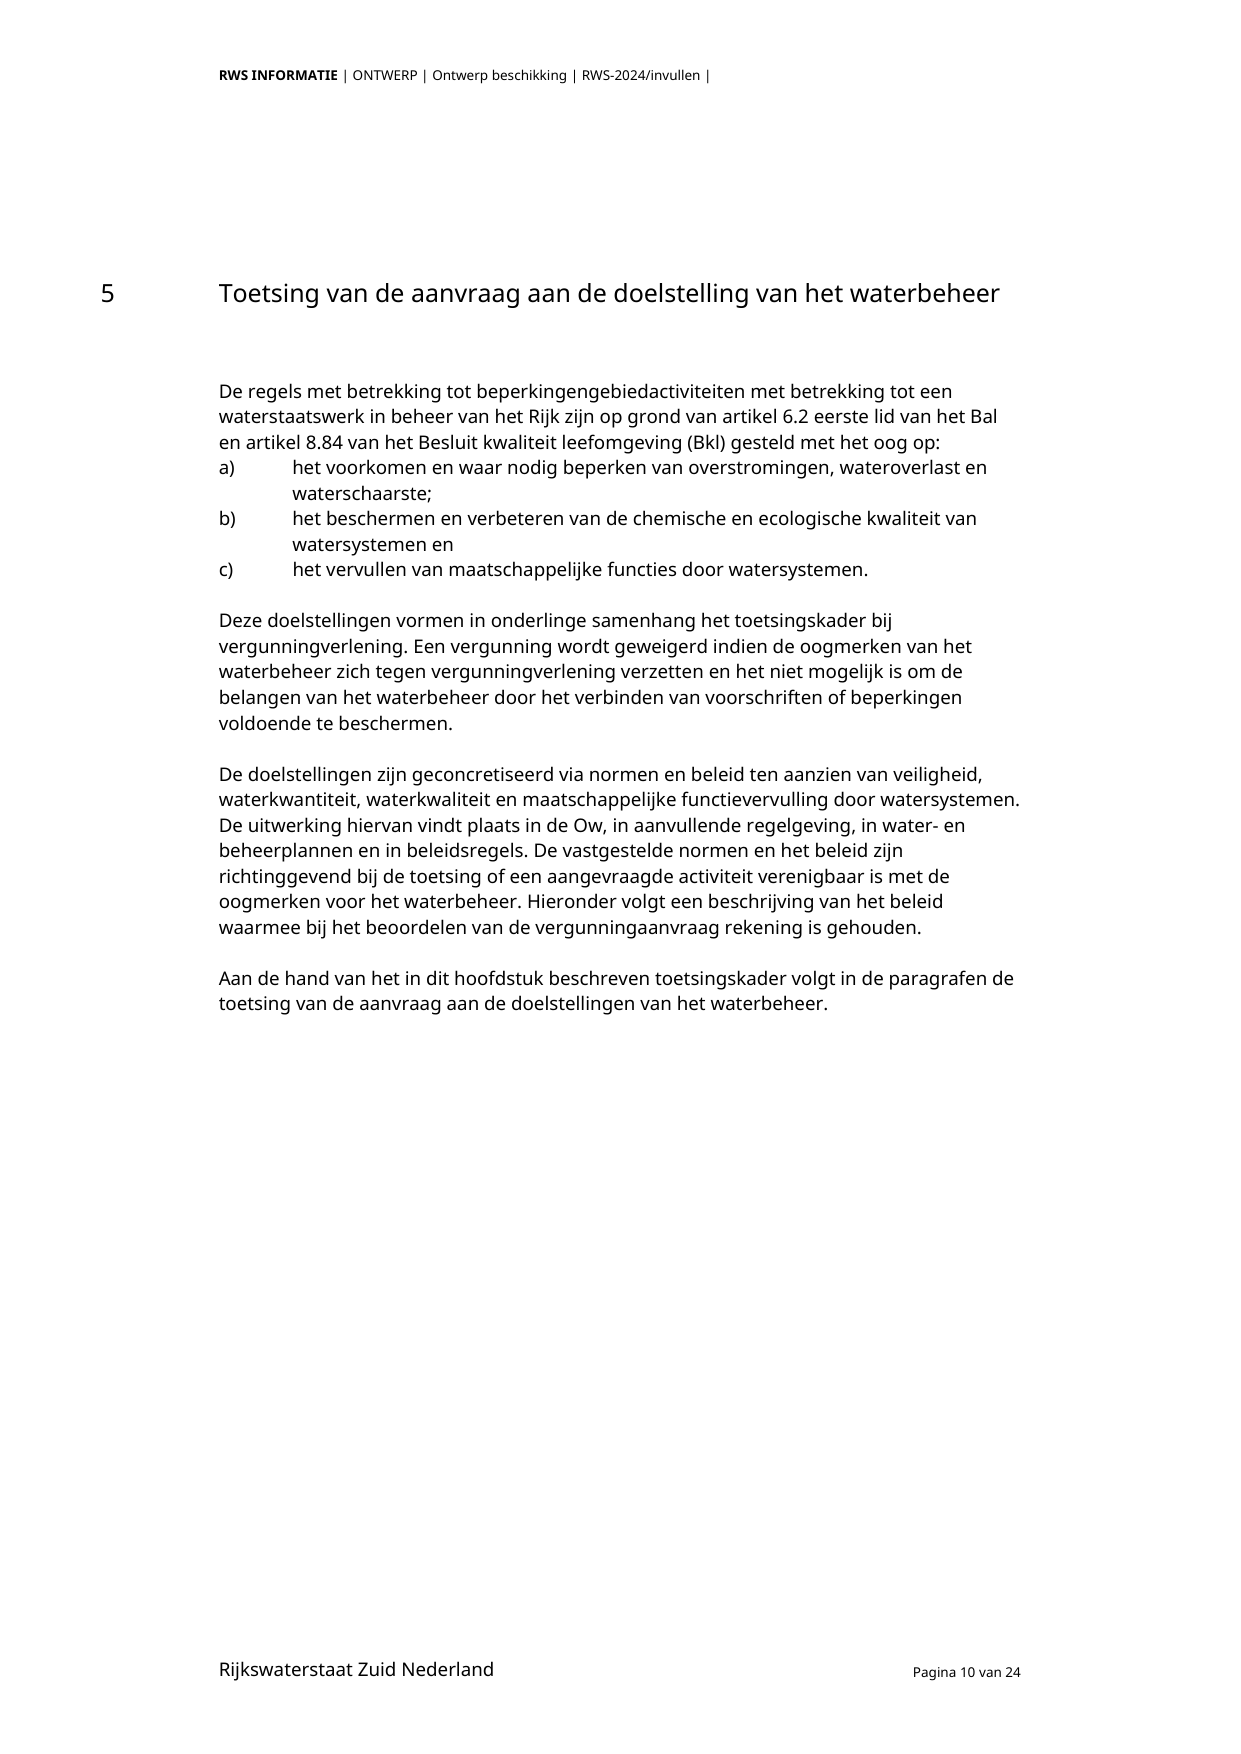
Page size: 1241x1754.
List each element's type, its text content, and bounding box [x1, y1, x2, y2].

text a) het voorkomen en waar nodig beperken van overstromingen, wateroverlast en waterschaarste; [218, 454, 1022, 506]
text c) het vervullen van maatschappelijke functies door watersystemen. [218, 557, 1022, 582]
text De doelstellingen zijn geconcretiseerd via normen en beleid ten aanzien van veiligheid, waterkwantiteit, waterkwaliteit en maatschappelijke functievervulling door watersystemen. De uitwerking hiervan vindt plaats in de Ow, in aanvullende regelgeving, in water- en beheerplannen en in beleidsregels. De vastgestelde normen en het beleid zijn richtinggevend bij de toetsing of een aangevraagde activiteit verenigbaar is met de oogmerken voor het waterbeheer. Hieronder volgt een beschrijving van het beleid waarmee bij het beoordelen van de vergunningaanvraag rekening is gehouden. [218, 761, 1022, 939]
subtitle Toetsing van de aanvraag aan de doelstelling van het waterbeheer [100, 275, 1022, 309]
text Aan de hand van het in dit hoofdstuk beschreven toetsingskader volgt in de paragrafen de toetsing van de aanvraag aan de doelstellingen van het waterbeheer. [218, 965, 1022, 1016]
text b) het beschermen en verbeteren van de chemische en ecologische kwaliteit van watersystemen en [218, 506, 1022, 557]
text Deze doelstellingen vormen in onderlinge samenhang het toetsingskader bij vergunningverlening. Een vergunning wordt geweigerd indien de oogmerken van het waterbeheer zich tegen vergunningverlening verzetten en het niet mogelijk is om de belangen van het waterbeheer door het verbinden van voorschriften of beperkingen voldoende te beschermen. [218, 608, 1022, 735]
text De regels met betrekking tot beperkingengebiedactiviteiten met betrekking tot een waterstaatswerk in beheer van het Rijk zijn op grond van artikel 6.2 eerste lid van het Bal en artikel 8.84 van het Besluit kwaliteit leefomgeving (Bkl) gesteld met het oog op: [218, 378, 1022, 454]
